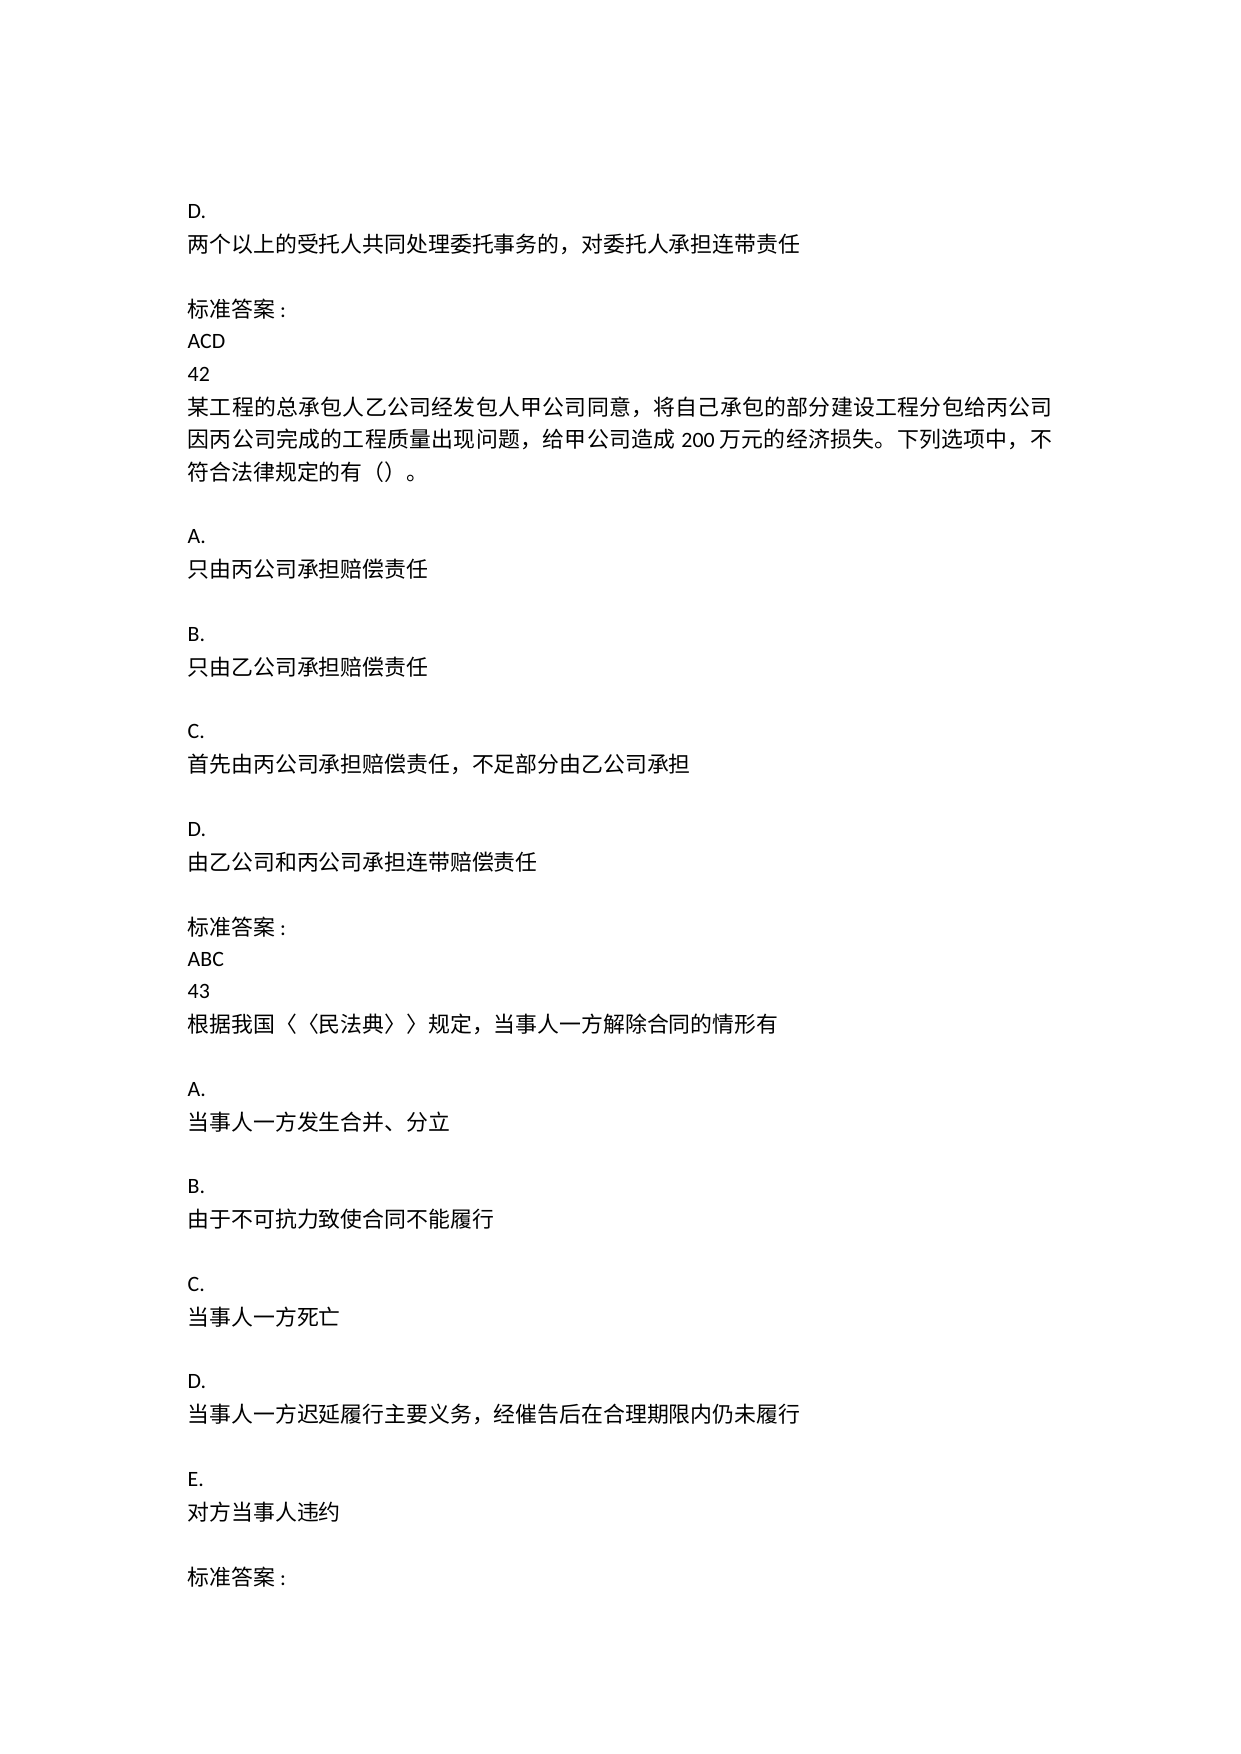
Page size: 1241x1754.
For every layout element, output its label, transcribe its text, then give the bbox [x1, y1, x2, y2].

text 由乙公司和丙公司承担连带赔偿责任 [187, 844, 1053, 877]
text C. [187, 714, 1053, 747]
text A. [187, 1072, 1053, 1104]
text ACD [187, 324, 1053, 357]
text D. [187, 194, 1053, 227]
text 两个以上的受托人共同处理委托事务的，对委托人承担连带责任 [187, 227, 1053, 259]
text 42 [187, 357, 1053, 389]
text 当事人一方死亡 [187, 1299, 1053, 1332]
text D. [187, 812, 1053, 844]
text 标准答案 : [187, 1559, 1053, 1592]
text 只由乙公司承担赔偿责任 [187, 649, 1053, 682]
text 当事人一方迟延履行主要义务，经催告后在合理期限内仍未履行 [187, 1397, 1053, 1429]
text D. [187, 1364, 1053, 1397]
text A. [187, 519, 1053, 552]
text 由于不可抗力致使合同不能履行 [187, 1202, 1053, 1234]
text B. [187, 617, 1053, 649]
text ABC [187, 942, 1053, 974]
text 首先由丙公司承担赔偿责任，不足部分由乙公司承担 [187, 747, 1053, 779]
text 标准答案 : [187, 292, 1053, 324]
text E. [187, 1462, 1053, 1494]
text 当事人一方发生合并、分立 [187, 1104, 1053, 1137]
text 标准答案 : [187, 909, 1053, 942]
text C. [187, 1267, 1053, 1299]
text B. [187, 1169, 1053, 1202]
text 根据我国〈〈民法典〉〉规定，当事人一方解除合同的情形有 [187, 1007, 1053, 1039]
text 对方当事人违约 [187, 1494, 1053, 1527]
text 某工程的总承包人乙公司经发包人甲公司同意，将自己承包的部分建设工程分包给丙公司。因丙公司完成的工程质量出现问题，给甲公司造成200万元的经济损失。下列选项中，不符合法律规定的有（）。 [187, 389, 1053, 487]
text 只由丙公司承担赔偿责任 [187, 552, 1053, 584]
text 43 [187, 974, 1053, 1007]
